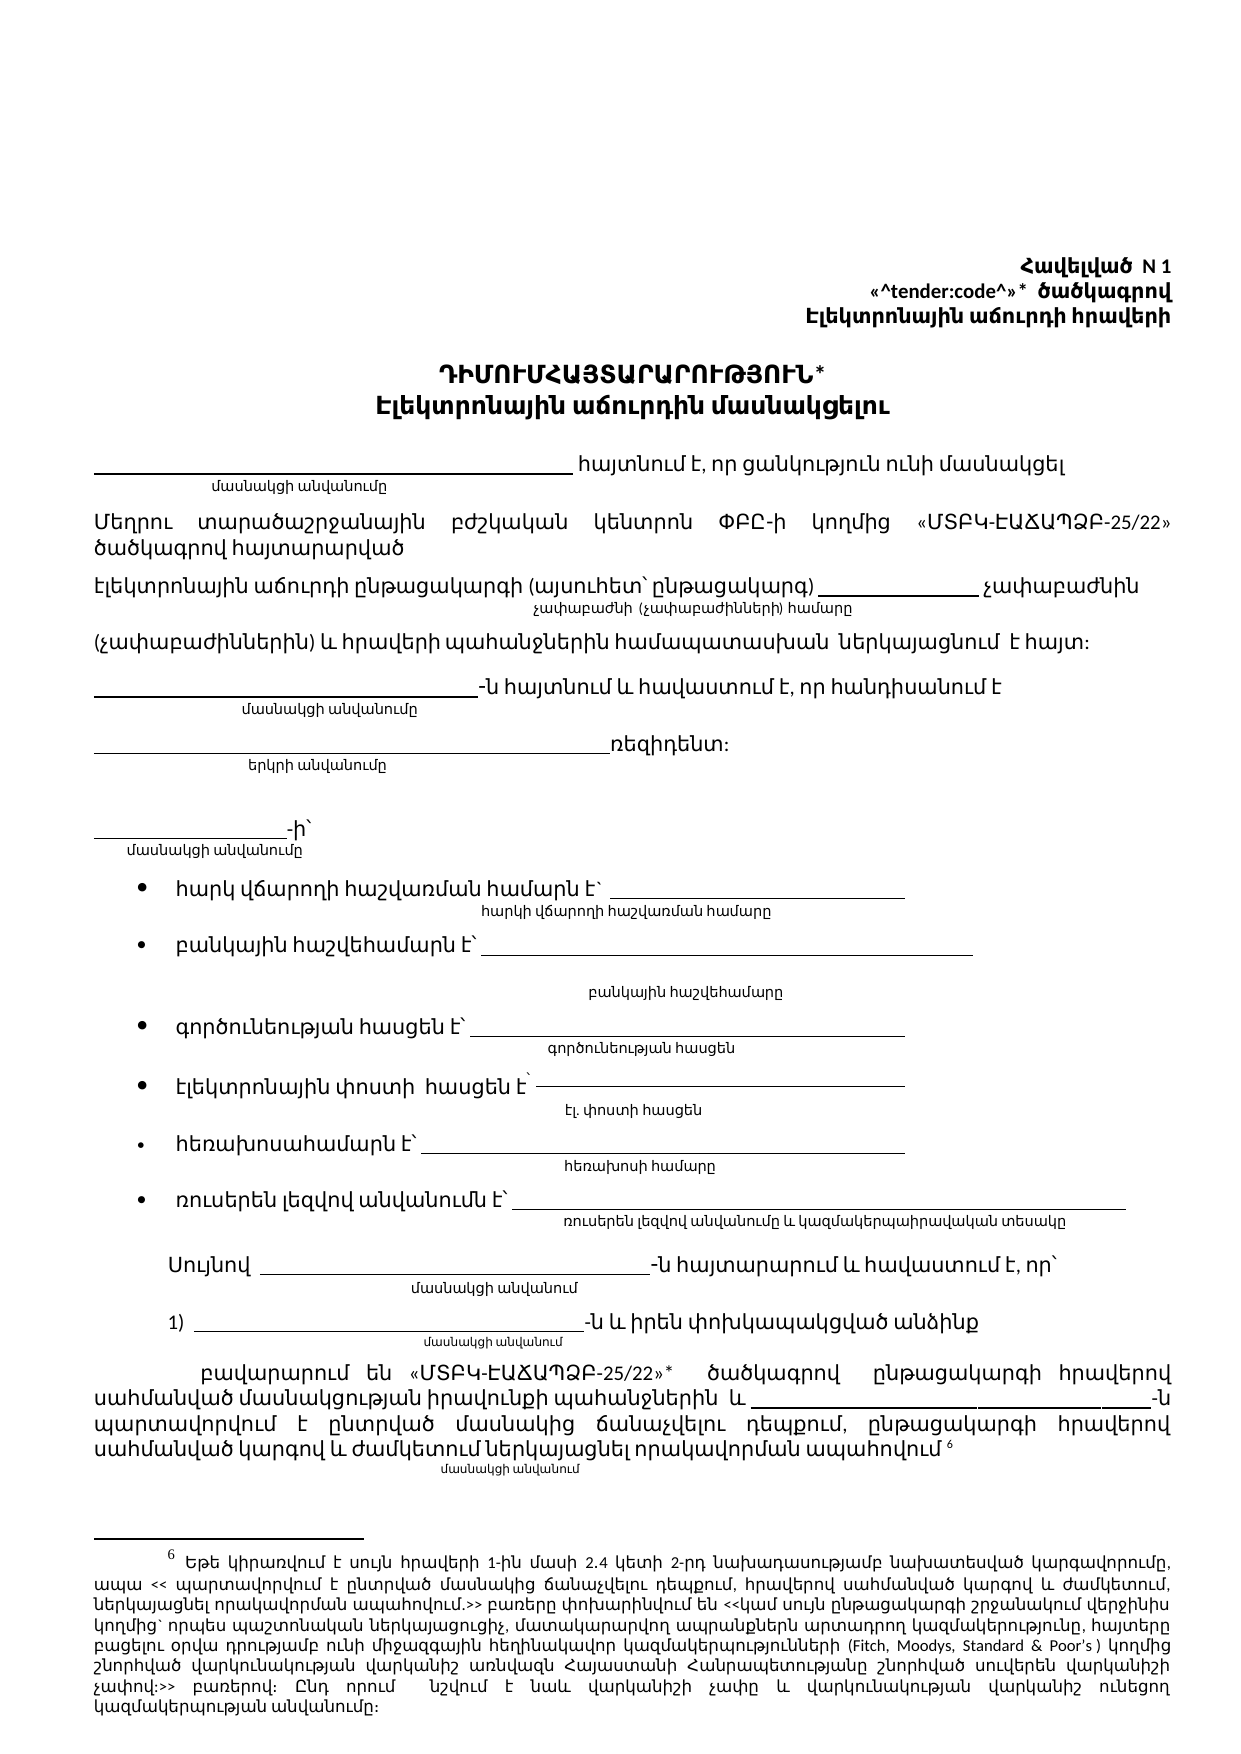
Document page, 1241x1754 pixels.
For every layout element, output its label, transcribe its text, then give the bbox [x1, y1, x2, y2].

text հայտնում է, որ ցանկություն ունի մասնակցել [94, 451, 1171, 477]
text էլ. փոստի հասցեն [94, 1101, 1171, 1131]
text «^tender:code^»* ծածկագրով [94, 278, 1171, 304]
text հարկի վճարողի հաշվառման համարը [94, 902, 1171, 933]
text Մեղրու տարածաշրջանային բժշկական կենտրոն ՓԲԸ-ի կողմից «ՄՏԲԿ-ԷԱՃԱՊՁԲ-25/22» ծածկագրով հայտարարված [94, 507, 1171, 561]
text հեռախոսի համարը [462, 1157, 1171, 1187]
list հեռախոսահամարն է՝ [138, 1131, 1171, 1157]
list ռուսերեն լեզվով անվանումն է՝ [138, 1187, 1171, 1213]
text էլեկտրոնային աճուրդի ընթացակարգի (այսուհետ՝ ընթացակարգ) չափաբաժնին [94, 573, 1171, 599]
text 1) -ն և իրեն փոխկապակցված անձինք [94, 1309, 1171, 1335]
text Սույնով -ն հայտարարում և հավաստում է, որ՝ [94, 1248, 1171, 1279]
text մասնակցի անվանումը [94, 701, 1171, 731]
text մասնակցի անվանում [94, 1335, 1171, 1360]
text բանկային հաշվեհամարը [94, 983, 1171, 1014]
text ԴԻՄՈՒՄՀԱՅՏԱՐԱՐՈՒԹՅՈՒՆ* [94, 360, 1171, 390]
list էլեկտրոնային փոստի հասցեն է՝ [138, 1070, 1171, 1101]
text -ն հայտնում և հավաստում է, որ հանդիսանում է [94, 670, 1171, 701]
list բանկային հաշվեհամարն է՝ [138, 933, 1171, 983]
text բավարարում են «ՄՏԲԿ-ԷԱՃԱՊՁԲ-25/22»* ծածկագրով ընթացակարգի հրավերով սահմանված մասնակցության իրավունքի պահանջներին և -ն պարտավորվում է ընտրված մասնակից ճանաչվելու դեպքում, ընթացակարգի հրավերով սահմանված կարգով և ժամկետում ներկայացնել որակավորման ապահովում [94, 1360, 1171, 1462]
text (չափաբաժիններին) և հրավերի պահանջներին համապատասխան ներկայացնում է հայտ: [94, 629, 1171, 655]
text չափաբաժնի (չափաբաժինների) համարը [94, 599, 1171, 629]
list հարկ վճարողի հաշվառման համարն է` [138, 872, 1171, 902]
text մասնակցի անվանում [94, 1279, 1171, 1309]
text -ի՝ [94, 816, 1171, 841]
text մասնակցի անվանում [94, 1462, 1171, 1487]
text ռեզիդենտ: [94, 731, 1171, 756]
text գործունեության հասցեն [94, 1040, 1171, 1070]
subtitle Էլեկտրոնային աճուրդին մասնակցելու [94, 390, 1171, 421]
text մասնակցի անվանումը [94, 841, 1171, 872]
text Էլեկտրոնային աճուրդի հրավերի [94, 304, 1171, 329]
text Հավելված N 1 [94, 253, 1171, 278]
text ռուսերեն լեզվով անվանումը և կազմակերպաիրավական տեսակը [94, 1213, 1171, 1243]
text մասնակցի անվանումը [94, 477, 1171, 507]
text երկրի անվանումը [94, 756, 1171, 787]
list գործունեության հասցեն է՝ [138, 1014, 1171, 1040]
